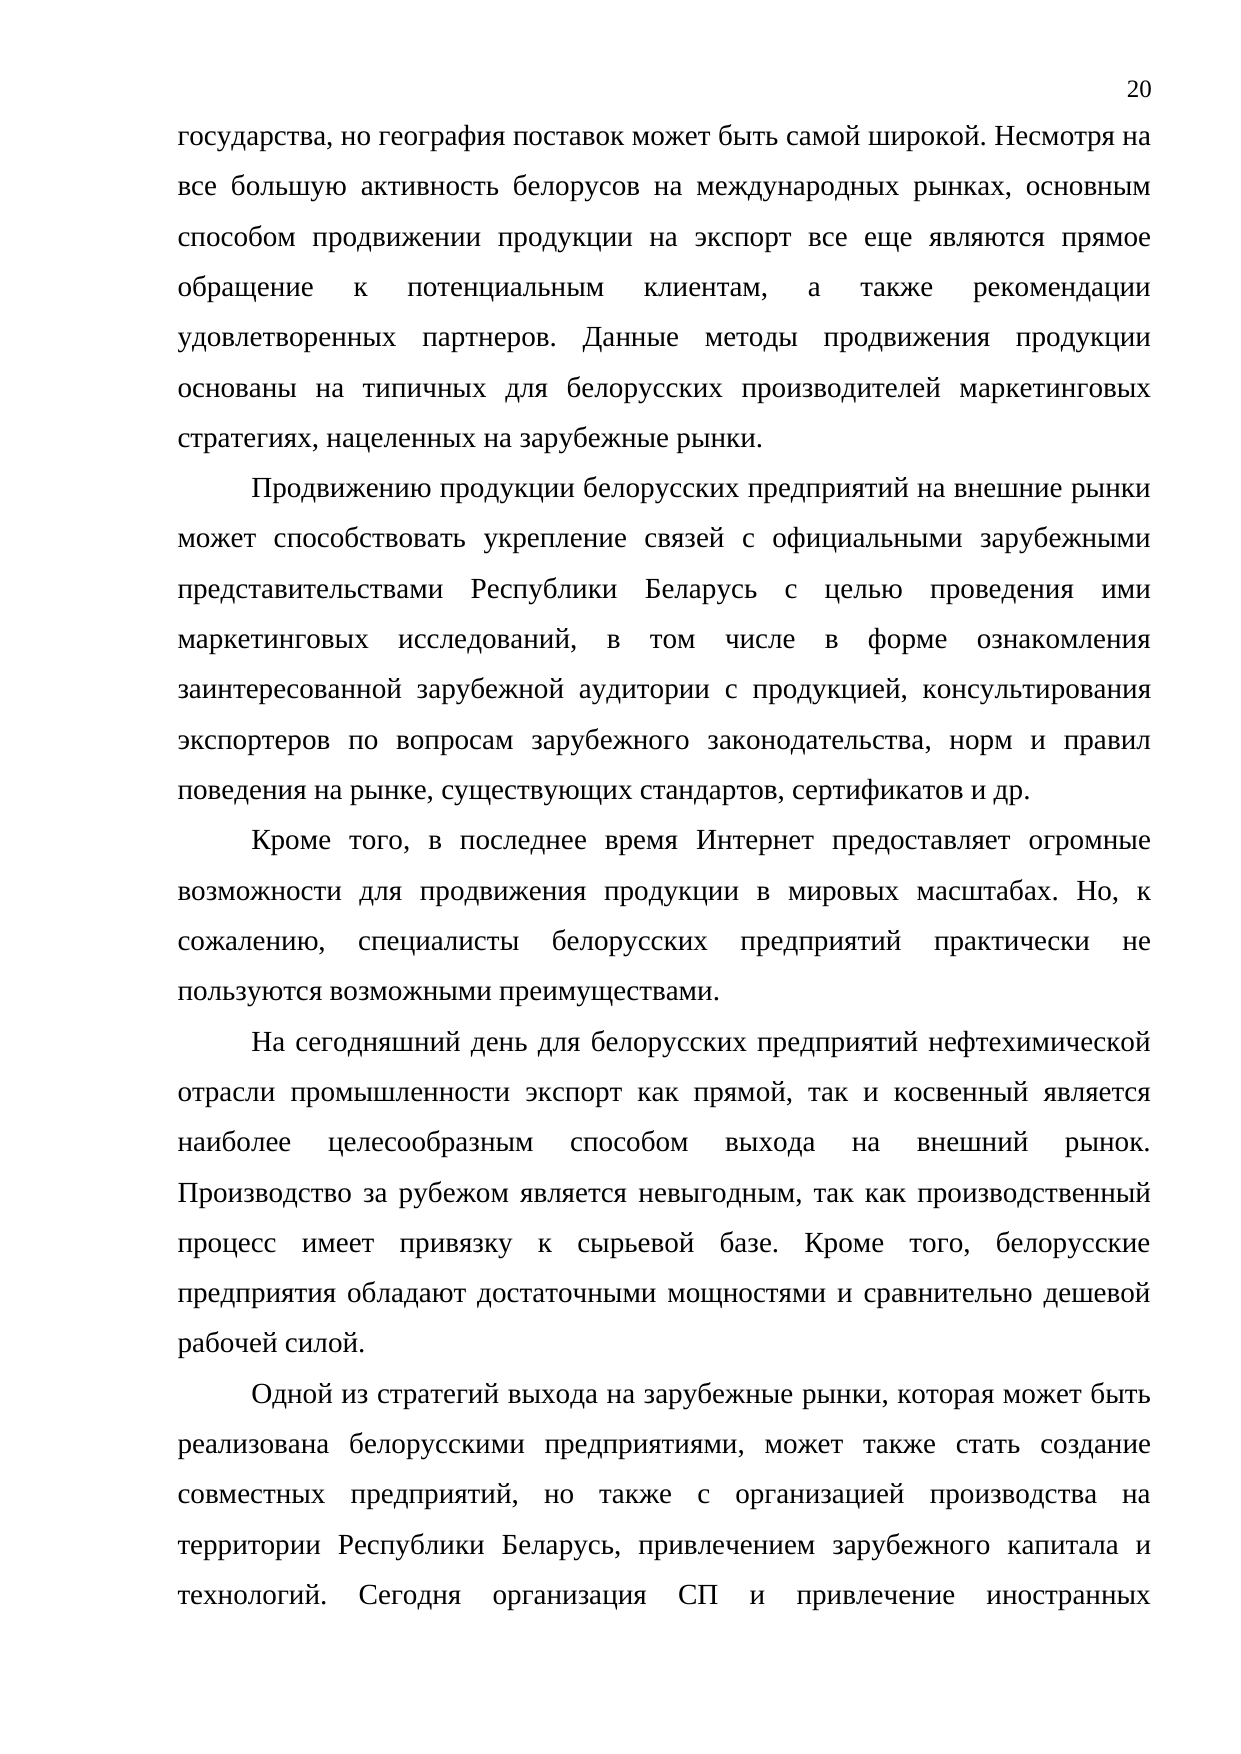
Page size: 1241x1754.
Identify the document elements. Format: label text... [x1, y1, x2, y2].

text Кроме того, в последнее время Интернет предоставляет огромные возможности для продвижения продукции в мировых масштабах. Но, к сожалению, специалисты белорусских предприятий практически не пользуются возможными преимуществами. [177, 822, 1152, 1007]
text На сегодняшний день для белорусских предприятий нефтехимической отрасли промышленности экспорт как прямой, так и косвенный является наиболее целесообразным способом выхода на внешний рынок. Производство за рубежом является невыгодным, так как производственный процесс имеет привязку к сырьевой базе. Кроме того, белорусские предприятия обладают достаточными мощностями и сравнительно дешевой рабочей силой. [177, 1024, 1152, 1359]
text Продвижению продукции белорусских предприятий на внешние рынки может способствовать укрепление связей с официальными зарубежными представительствами Республики Беларусь с целью проведения ими маркетинговых исследований, в том числе в форме ознакомления заинтересованной зарубежной аудитории с продукцией, консультирования экспортеров по вопросам зарубежного законодательства, норм и правил поведения на рынке, существующих стандартов, сертификатов и др. [177, 470, 1152, 806]
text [177, 118, 1152, 453]
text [177, 1376, 1152, 1611]
